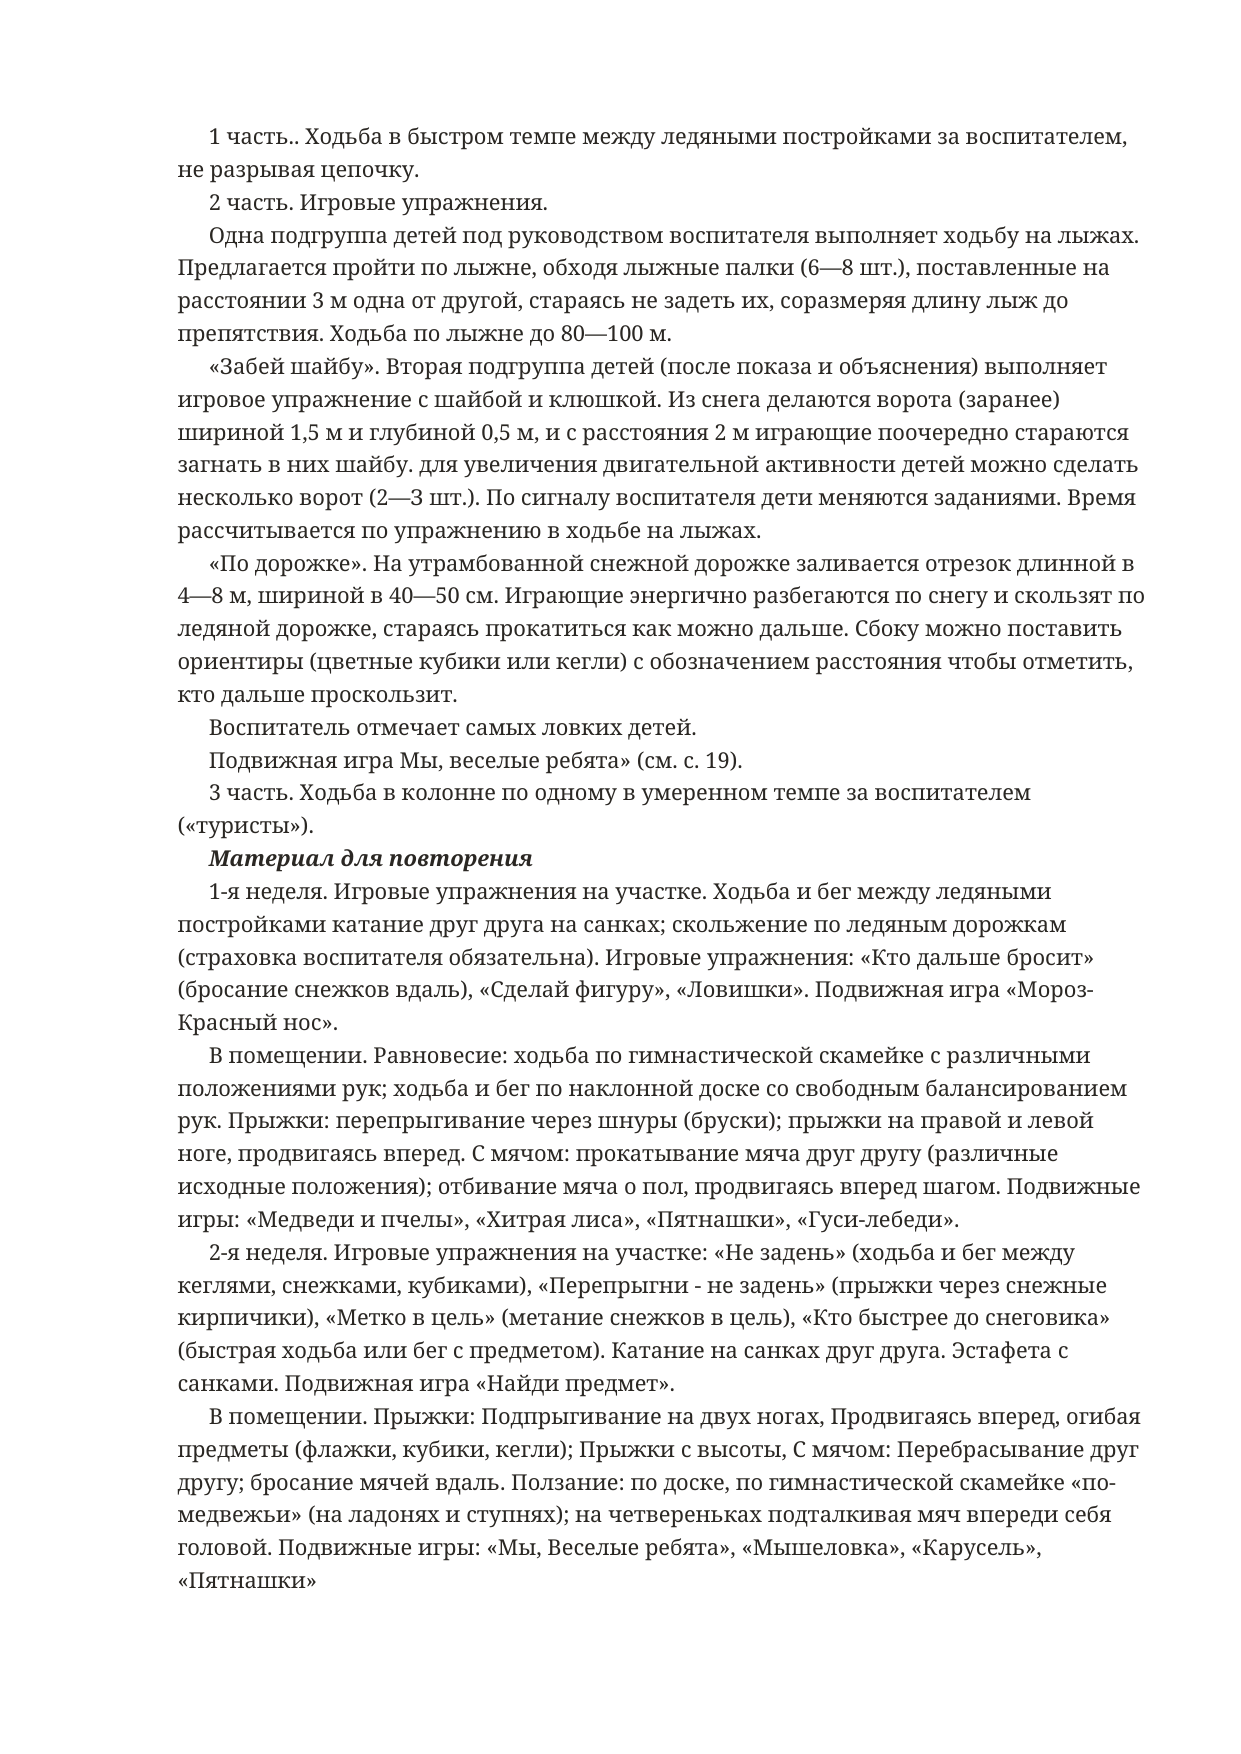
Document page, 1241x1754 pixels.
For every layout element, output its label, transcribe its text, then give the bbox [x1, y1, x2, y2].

text 1 часть.. Ходьба в быстром темпе между ледяными постройками за воспитателем, не разрывая цепочку. [177, 118, 1152, 184]
text Одна подгруппа детей под руководством воспитателя выполняет ходьбу на лыжах. Предлагается пройти по лыжне, обходя лыжные палки (6—8 шт.), поставленные на расстоянии 3 м одна от другой, стараясь не задеть их, соразмеряя длину лыж до препятствия. Ходьба по лыжне до 80—100 м. [177, 217, 1152, 348]
text «Забей шайбу». Вторая подгруппа детей (после показа и объяснения) выполняет игровое упражнение с шайбой и клюшкой. Из снега делаются ворота (заранее) шириной 1,5 м и глубиной 0,5 м, и с расстояния 2 м играющие поочередно стараются загнать в них шайбу. для увеличения двигательной активности детей можно сделать несколько ворот (2—З шт.). По сигналу воспитателя дети меняются заданиями. Время рассчитывается по упражнению в ходьбе на лыжах. [177, 348, 1152, 545]
text 2-я неделя. Игровые упражнения на участке: «Не задень» (ходьба и бег между кеглями, снежками, кубиками), «Перепрыгни - не задень» (прыжки через снежные кирпичики), «Метко в цель» (метание снежков в цель), «Кто быстрее до снеговика» (быстрая ходьба или бег с предметом). Катание на санках друг друга. Эстафета с санками. Подвижная игра «Найди предмет». [177, 1234, 1152, 1398]
text Подвижная игра Мы, веселые ребята» (см. с. 19). [177, 742, 1152, 774]
text «По дорожке». На утрамбованной снежной дорожке заливается отрезок длинной в 4—8 м, шириной в 40—50 см. Играющие энергично разбегаются по снегу и скользят по ледяной дорожке, стараясь прокатиться как можно дальше. Сбоку можно поставить ориентиры (цветные кубики или кегли) с обозначением расстояния чтобы отметить, кто дальше проскользит. [177, 545, 1152, 709]
text Материал для повторения [177, 840, 1152, 873]
text 2 часть. Игровые упражнения. [177, 184, 1152, 217]
text В помещении. Равновесие: ходьба по гимнастической скамейке с различными положениями рук; ходьба и бег по наклонной доске со свободным балансированием рук. Прыжки: перепрыгивание через шнуры (бруски); прыжки на правой и левой ноге, продвигаясь вперед. С мячом: прокатывание мяча друг другу (различные исходные положения); отбивание мяча о пол, продвигаясь вперед шагом. Подвижные игры: «Медведи и пчелы», «Хитрая лиса», «Пятнашки», «Гуси-лебеди». [177, 1037, 1152, 1234]
text 1-я неделя. Игровые упражнения на участке. Ходьба и бег между ледяными постройками катание друг друга на санках; скольжение по ледяным дорожкам (страховка воспитателя обязательна). Игровые упражнения: «Кто дальше бросит» (бросание снежков вдаль), «Сделай фигуру», «Ловишки». Подвижная игра «Мороз-Красный нос». [177, 873, 1152, 1037]
text 3 часть. Ходьба в колонне по одному в умеренном темпе за воспитателем («туристы»). [177, 774, 1152, 840]
text Воспитатель отмечает самых ловких детей. [177, 709, 1152, 742]
text В помещении. Прыжки: Подпрыгивание на двух ногах, Продвигаясь вперед, огибая предметы (флажки, кубики, кегли); Прыжки с высоты, С мячом: Перебрасывание друг другу; бросание мячей вдаль. Ползание: по доске, по гимнастической скамейке «по-медвежьи» (на ладонях и ступнях); на четвереньках подталкивая мяч впереди себя головой. Подвижные игры: «Мы, Веселые ребята», «Мышеловка», «Карусель», «Пятнашки» [177, 1398, 1152, 1595]
